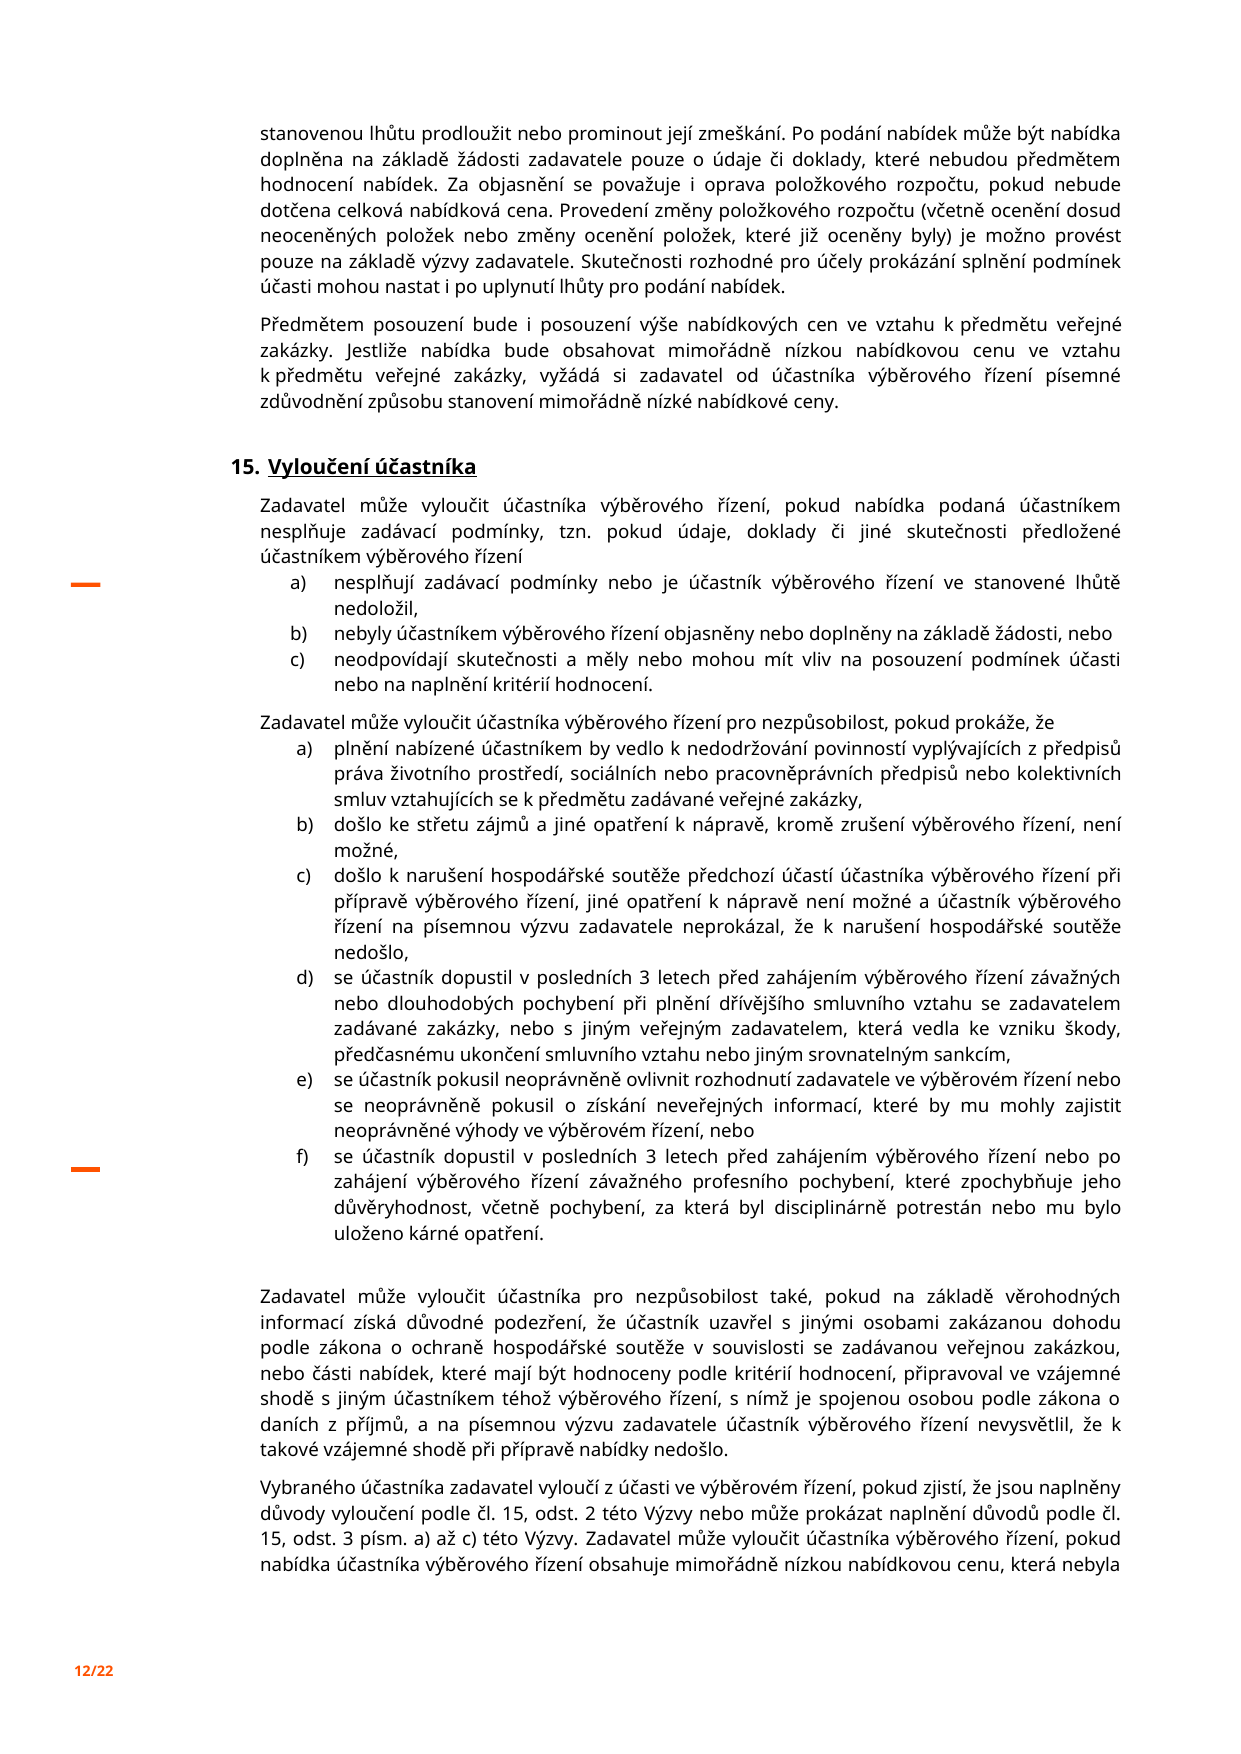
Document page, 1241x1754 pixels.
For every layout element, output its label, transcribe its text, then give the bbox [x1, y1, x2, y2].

list došlo ke střetu zájmů a jiné opatření k nápravě, kromě zrušení výběrového řízení, není možné, [296, 812, 1122, 863]
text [260, 1474, 1122, 1577]
list neodpovídají skutečnosti a měly nebo mohou mít vliv na posouzení podmínek účasti nebo na naplnění kritérií hodnocení. [290, 646, 1122, 697]
list došlo k narušení hospodářské soutěže předchozí účastí účastníka výběrového řízení při přípravě výběrového řízení, jiné opatření k nápravě není možné a účastník výběrového řízení na písemnou výzvu zadavatele neprokázal, že k narušení hospodářské soutěže nedošlo, [296, 863, 1122, 965]
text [260, 121, 1122, 299]
list nebyly účastníkem výběrového řízení objasněny nebo doplněny na základě žádosti, nebo [290, 620, 1122, 646]
text Zadavatel může vyloučit účastníka výběrového řízení pro nezpůsobilost, pokud prokáže, že [260, 709, 1122, 735]
list se účastník pokusil neoprávněně ovlivnit rozhodnutí zadavatele ve výběrovém řízení nebo se neoprávněně pokusil o získání neveřejných informací, které by mu mohly zajistit neoprávněné výhody ve výběrovém řízení, nebo [296, 1067, 1122, 1143]
list nesplňují zadávací podmínky nebo je účastník výběrového řízení ve stanovené lhůtě nedoložil, [290, 569, 1122, 620]
list plnění nabízené účastníkem by vedlo k nedodržování povinností vyplývajících z předpisů práva životního prostředí, sociálních nebo pracovněprávních předpisů nebo kolektivních smluv vztahujících se k předmětu zadávané veřejné zakázky, [296, 735, 1122, 812]
text Zadavatel může vyloučit účastníka výběrového řízení, pokud nabídka podaná účastníkem nesplňuje zadávací podmínky, tzn. pokud údaje, doklady či jiné skutečnosti předložené účastníkem výběrového řízení [260, 493, 1122, 569]
list se účastník dopustil v posledních 3 letech před zahájením výběrového řízení nebo po zahájení výběrového řízení závažného profesního pochybení, které zpochybňuje jeho důvěryhodnost, včetně pochybení, za která byl disciplinárně potrestán nebo mu bylo uloženo kárné opatření. [296, 1143, 1122, 1245]
list Vyloučení účastníka [230, 452, 1122, 480]
text Předmětem posouzení bude i posouzení výše nabídkových cen ve vztahu k předmětu veřejné zakázky. Jestliže nabídka bude obsahovat mimořádně nízkou nabídkovou cenu ve vztahu k předmětu veřejné zakázky, vyžádá si zadavatel od účastníka výběrového řízení písemné zdůvodnění způsobu stanovení mimořádně nízké nabídkové ceny. [260, 312, 1122, 414]
list se účastník dopustil v posledních 3 letech před zahájením výběrového řízení závažných nebo dlouhodobých pochybení při plnění dřívějšího smluvního vztahu se zadavatelem zadávané zakázky, nebo s jiným veřejným zadavatelem, která vedla ke vzniku škody, předčasnému ukončení smluvního vztahu nebo jiným srovnatelným sankcím, [296, 965, 1122, 1067]
text Zadavatel může vyloučit účastníka pro nezpůsobilost také, pokud na základě věrohodných informací získá důvodné podezření, že účastník uzavřel s jinými osobami zakázanou dohodu podle zákona o ochraně hospodářské soutěže v souvislosti se zadávanou veřejnou zakázkou, nebo části nabídek, které mají být hodnoceny podle kritérií hodnocení, připravoval ve vzájemné shodě s jiným účastníkem téhož výběrového řízení, s nímž je spojenou osobou podle zákona o daních z příjmů, a na písemnou výzvu zadavatele účastník výběrového řízení nevysvětlil, že k takové vzájemné shodě při přípravě nabídky nedošlo. [260, 1283, 1122, 1462]
